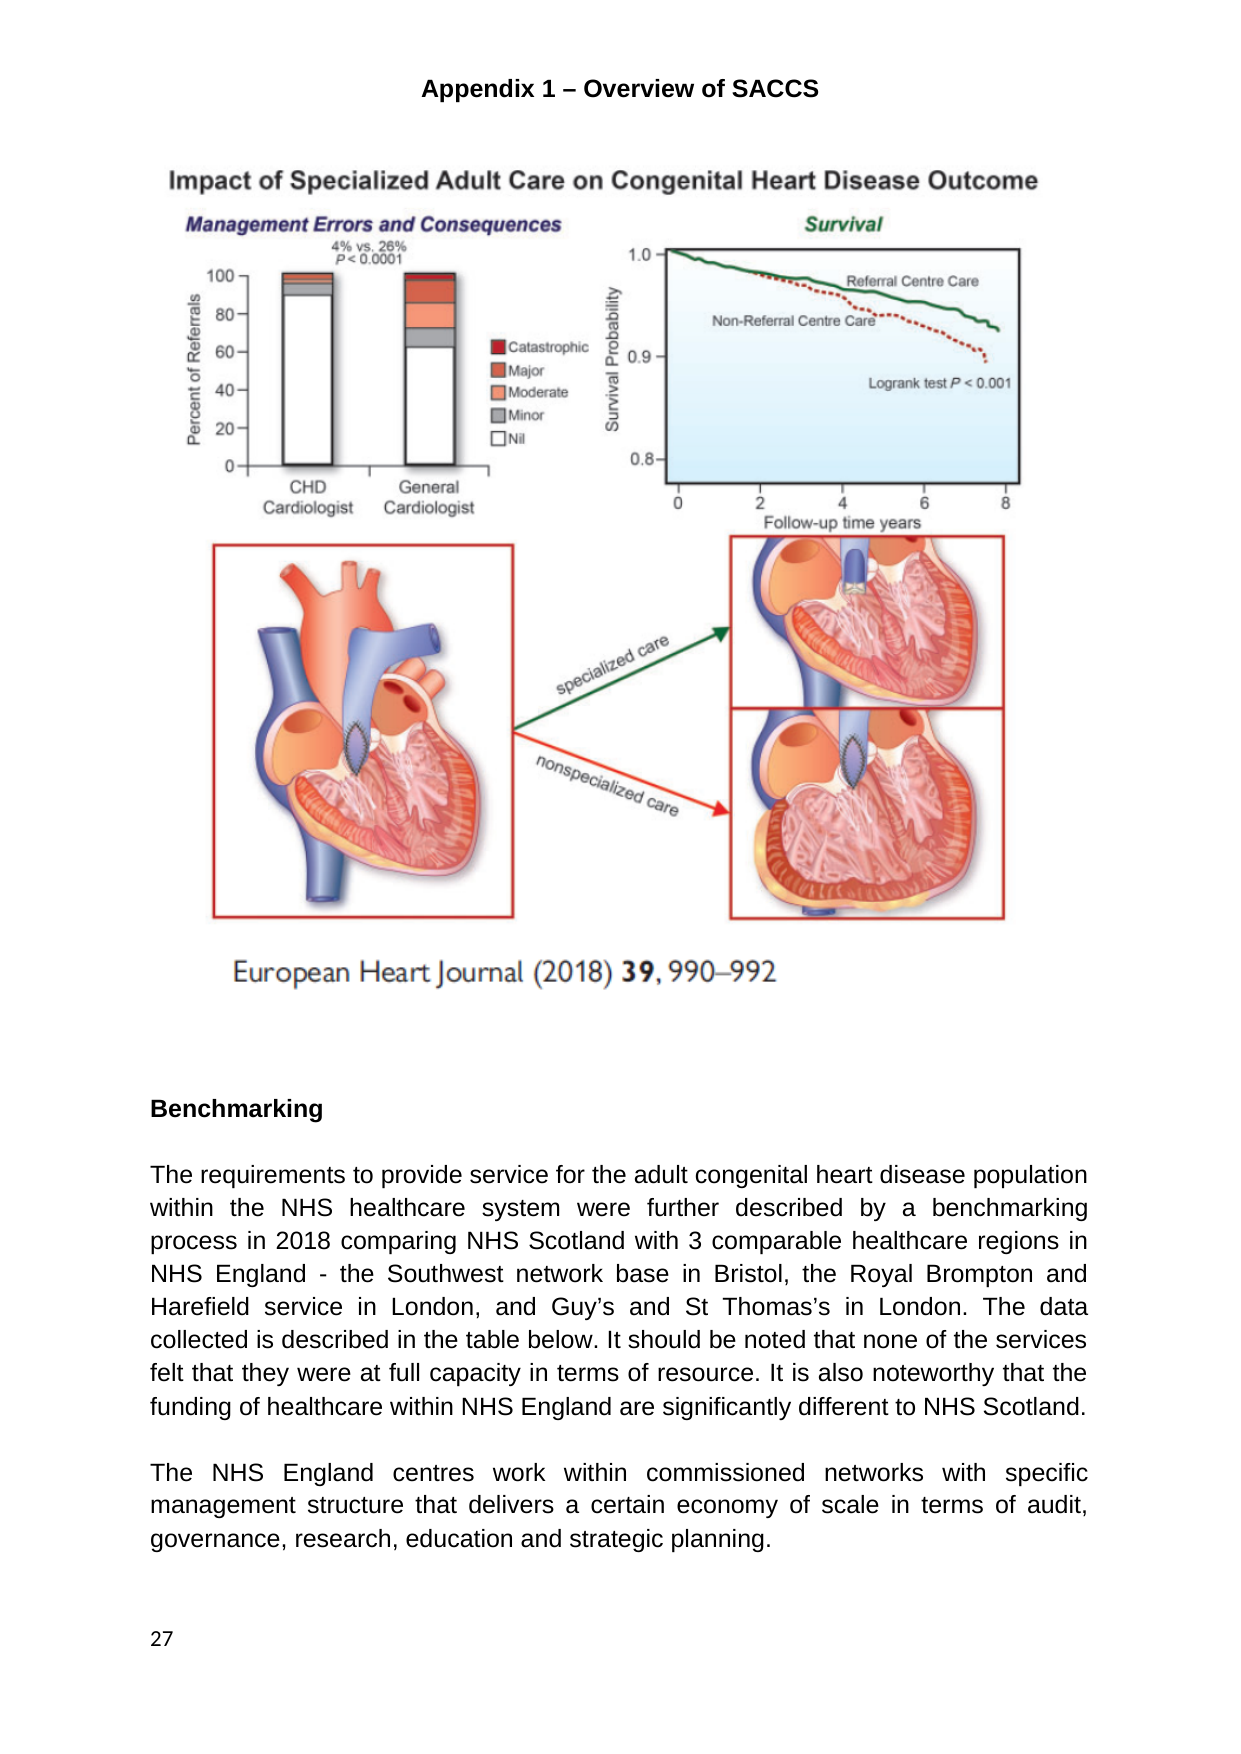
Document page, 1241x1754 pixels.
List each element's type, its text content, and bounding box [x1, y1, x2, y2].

text The NHS England centres work within commissioned networks with specific management structure that delivers a certain economy of scale in terms of audit, governance, research, education and strategic planning. [150, 1457, 1090, 1552]
text The requirements to provide service for the adult congenital heart disease population within the NHS healthcare system were further described by a benchmarking process in 2018 comparing NHS Scotland with 3 comparable healthcare regions in NHS England - the Southwest network base in Bristol, the Royal Brompton and Harefield service in London, and Guy’s and St Thomas’s in London. The data collected is described in the table below. It should be noted that none of the services felt that they were at full capacity in terms of resource. It is also noteworthy that the funding of healthcare within NHS England are significantly different to NHS Scotland. [150, 1160, 1090, 1420]
text Benchmarking [150, 1094, 1090, 1123]
